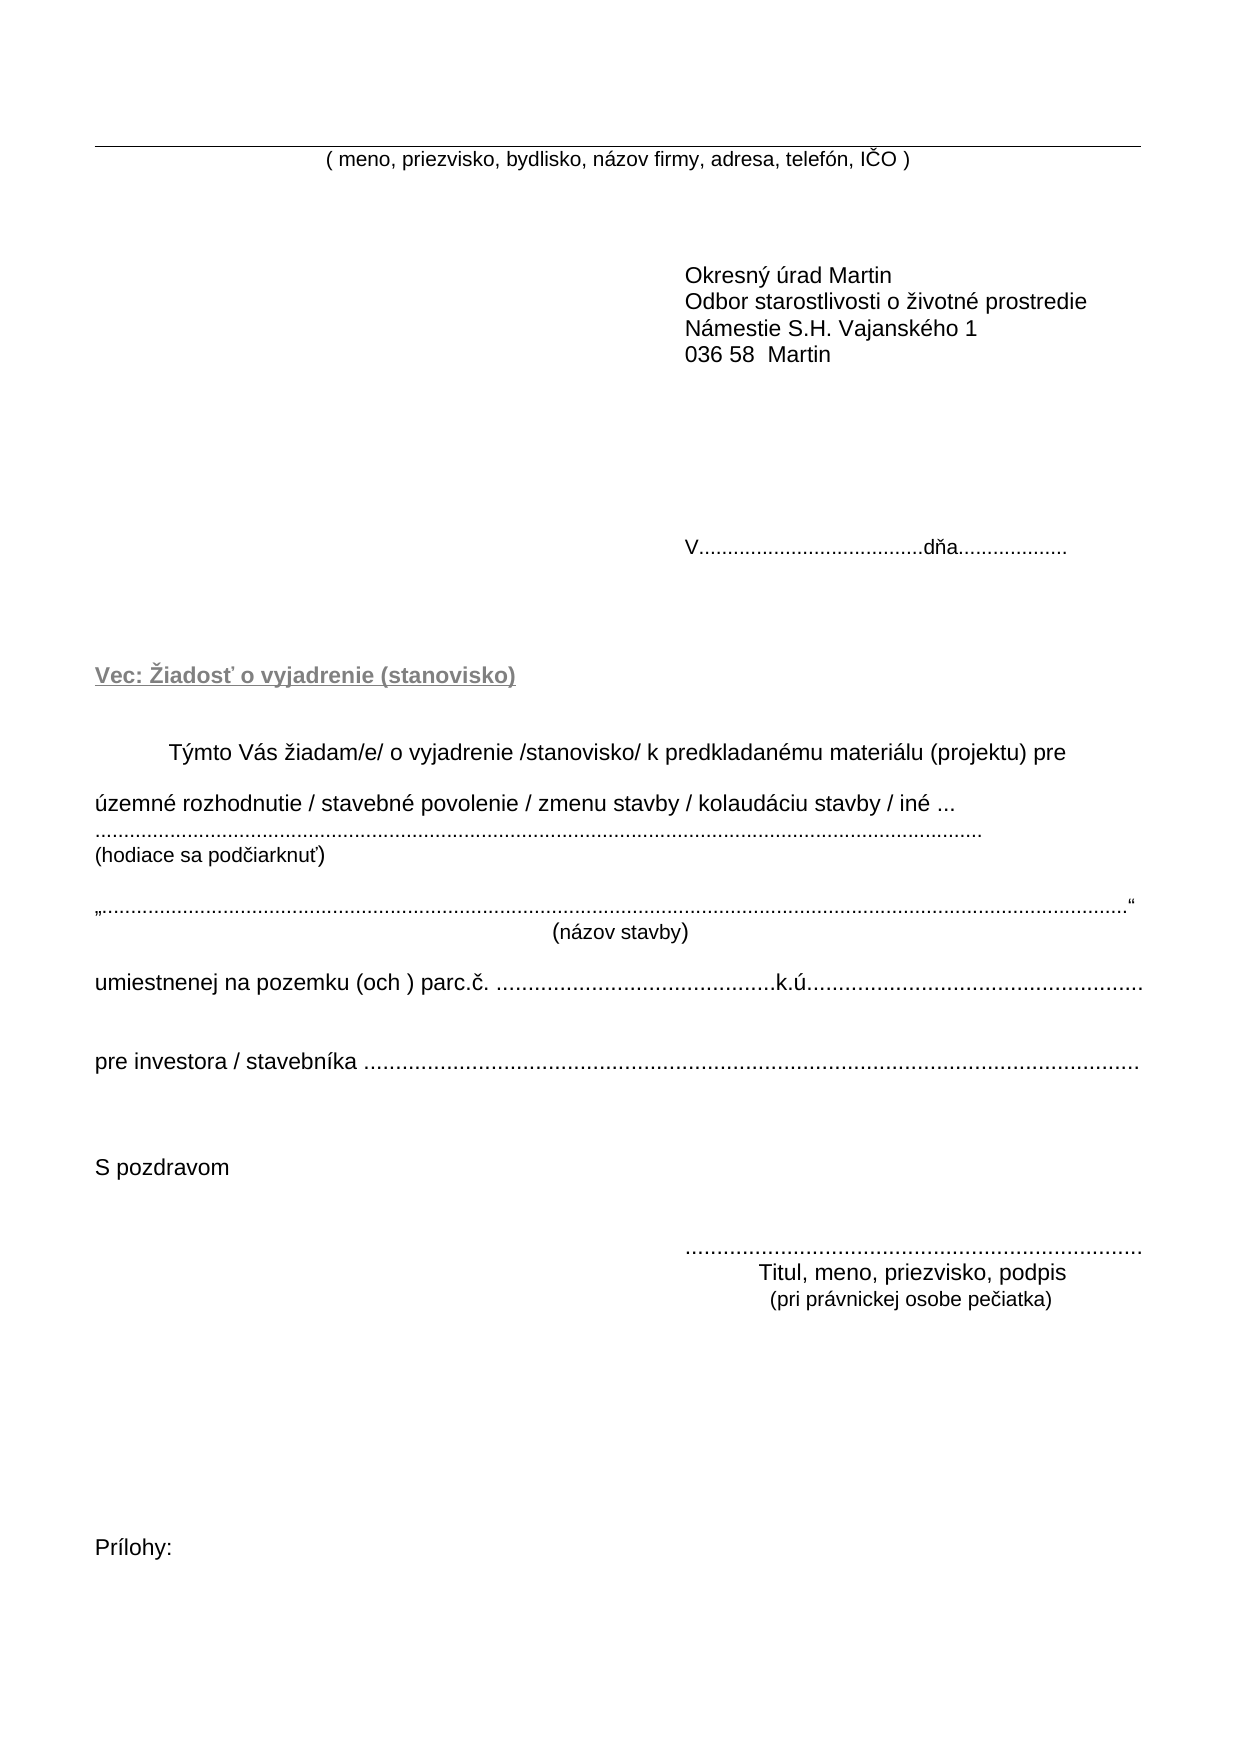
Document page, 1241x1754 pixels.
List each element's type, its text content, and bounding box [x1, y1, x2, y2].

text Odbor starostlivosti o životné prostredie [537, 288, 1146, 314]
text Námestie S.H. Vajanského 1 [94, 314, 1146, 341]
table_header ( meno, priezvisko, bydlisko, názov firmy, adresa, telefón, IČO ) [95, 147, 1141, 195]
text (názov stavby) [94, 918, 1146, 944]
text S pozdravom [94, 1153, 1146, 1180]
text „..................................................................................................................................................................................“ [94, 893, 1146, 918]
text pre investora / stavebníka .......................................................................................................................... [94, 1048, 1146, 1074]
text Prílohy: [94, 1534, 1146, 1561]
text Okresný úrad Martin [611, 262, 1146, 288]
text (pri právnickej osobe pečiatka) [758, 1285, 1146, 1310]
text .......................................................................................................................................................... [94, 816, 1146, 841]
text Vec: Žiadosť o vyjadrenie (stanovisko) [94, 662, 1146, 688]
text (hodiace sa podčiarknuť) [94, 841, 1146, 868]
text Týmto Vás žiadam/e/ o vyjadrenie /stanovisko/ k predkladanému materiálu (projektu) pre [94, 739, 1146, 765]
text ........................................................................ [94, 1233, 1146, 1259]
text V.......................................dňa................... [611, 535, 1146, 559]
text Titul, meno, priezvisko, podpis [94, 1259, 1146, 1285]
text územné rozhodnutie / stavebné povolenie / zmenu stavby / kolaudáciu stavby / iné ... [94, 790, 1146, 816]
text 036 58 Martin [94, 341, 1146, 367]
text umiestnenej na pozemku (och ) parc.č. ............................................k.ú..................................................... [94, 969, 1146, 995]
